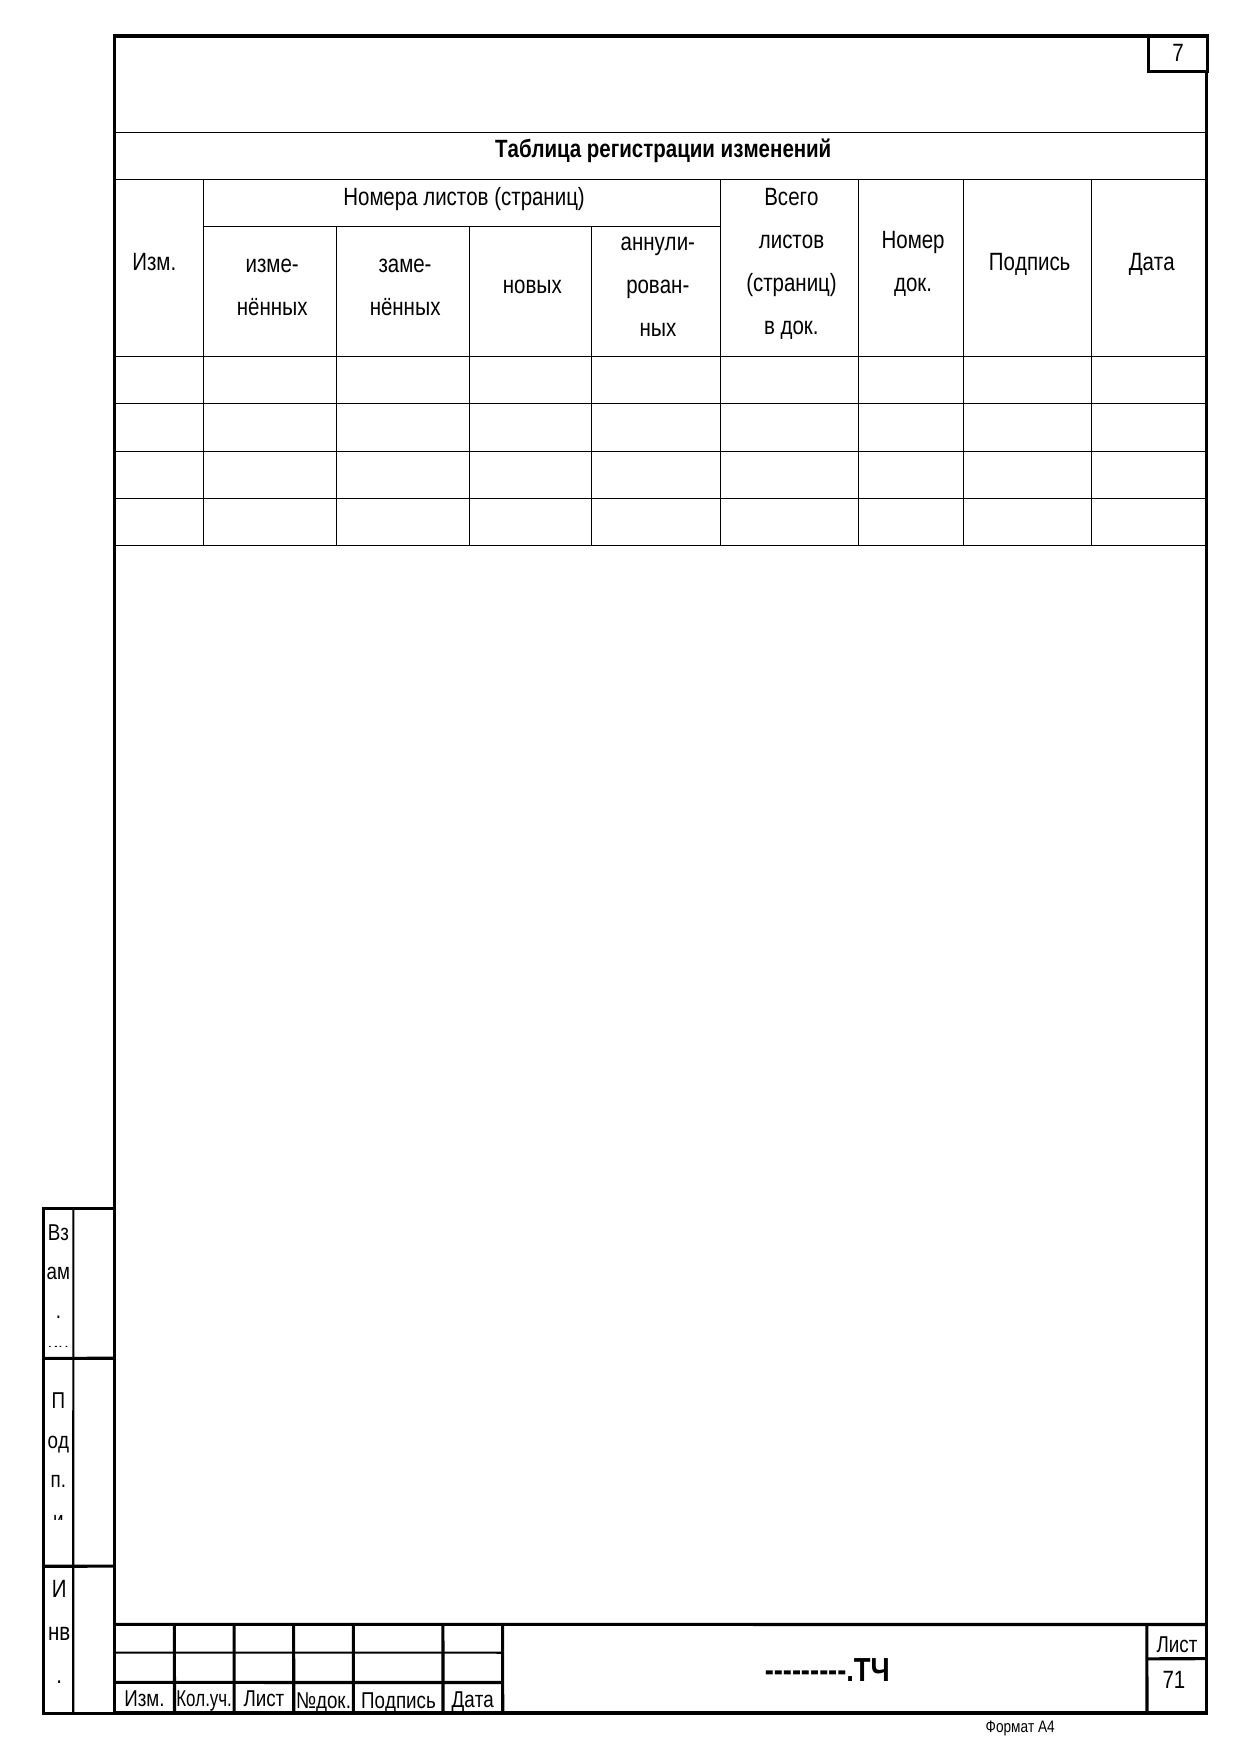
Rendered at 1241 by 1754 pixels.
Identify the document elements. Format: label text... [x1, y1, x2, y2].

table_cell [592, 404, 720, 451]
table_cell [1092, 404, 1207, 451]
table_cell [1092, 452, 1207, 498]
table_cell [204, 357, 336, 403]
table_cell Подпись [964, 180, 1091, 356]
table_cell [204, 404, 336, 451]
table_cell [470, 499, 591, 545]
table_cell [470, 404, 591, 451]
table_cell [204, 499, 336, 545]
table_cell [859, 404, 963, 451]
table_cell [1092, 357, 1207, 403]
table_cell [116, 404, 203, 451]
table_cell [721, 452, 858, 498]
table_cell [964, 452, 1091, 498]
table_cell [470, 357, 591, 403]
table_cell [964, 499, 1091, 545]
table_cell [204, 452, 336, 498]
table_cell новых [470, 227, 591, 356]
table_cell [964, 404, 1091, 451]
table_cell Номер док. [859, 180, 963, 356]
table_cell [337, 404, 469, 451]
table_cell изме- нённых [204, 227, 336, 356]
table_cell [592, 499, 720, 545]
table_cell [470, 452, 591, 498]
table_cell [859, 499, 963, 545]
table_cell Номера листов (страниц) [204, 180, 720, 226]
table_cell [964, 357, 1091, 403]
table_cell [337, 499, 469, 545]
table_cell Изм. [116, 180, 203, 356]
table_cell [721, 499, 858, 545]
table_cell [116, 357, 203, 403]
table_cell Дата [1092, 180, 1207, 356]
table_cell [1092, 499, 1207, 545]
table_cell [337, 357, 469, 403]
table_cell [116, 452, 203, 498]
table_cell [592, 357, 720, 403]
table_cell заме- нённых [337, 227, 469, 356]
table_cell [721, 357, 858, 403]
table_cell [592, 452, 720, 498]
table_cell [116, 499, 203, 545]
table_cell [859, 452, 963, 498]
table_header Таблица регистрации изменений [116, 133, 1207, 179]
table_cell [721, 404, 858, 451]
table_cell аннули- рован- ных [592, 227, 720, 356]
table_cell [859, 357, 963, 403]
table_cell [337, 452, 469, 498]
table_cell Всего листов (страниц) в док. [721, 180, 858, 356]
